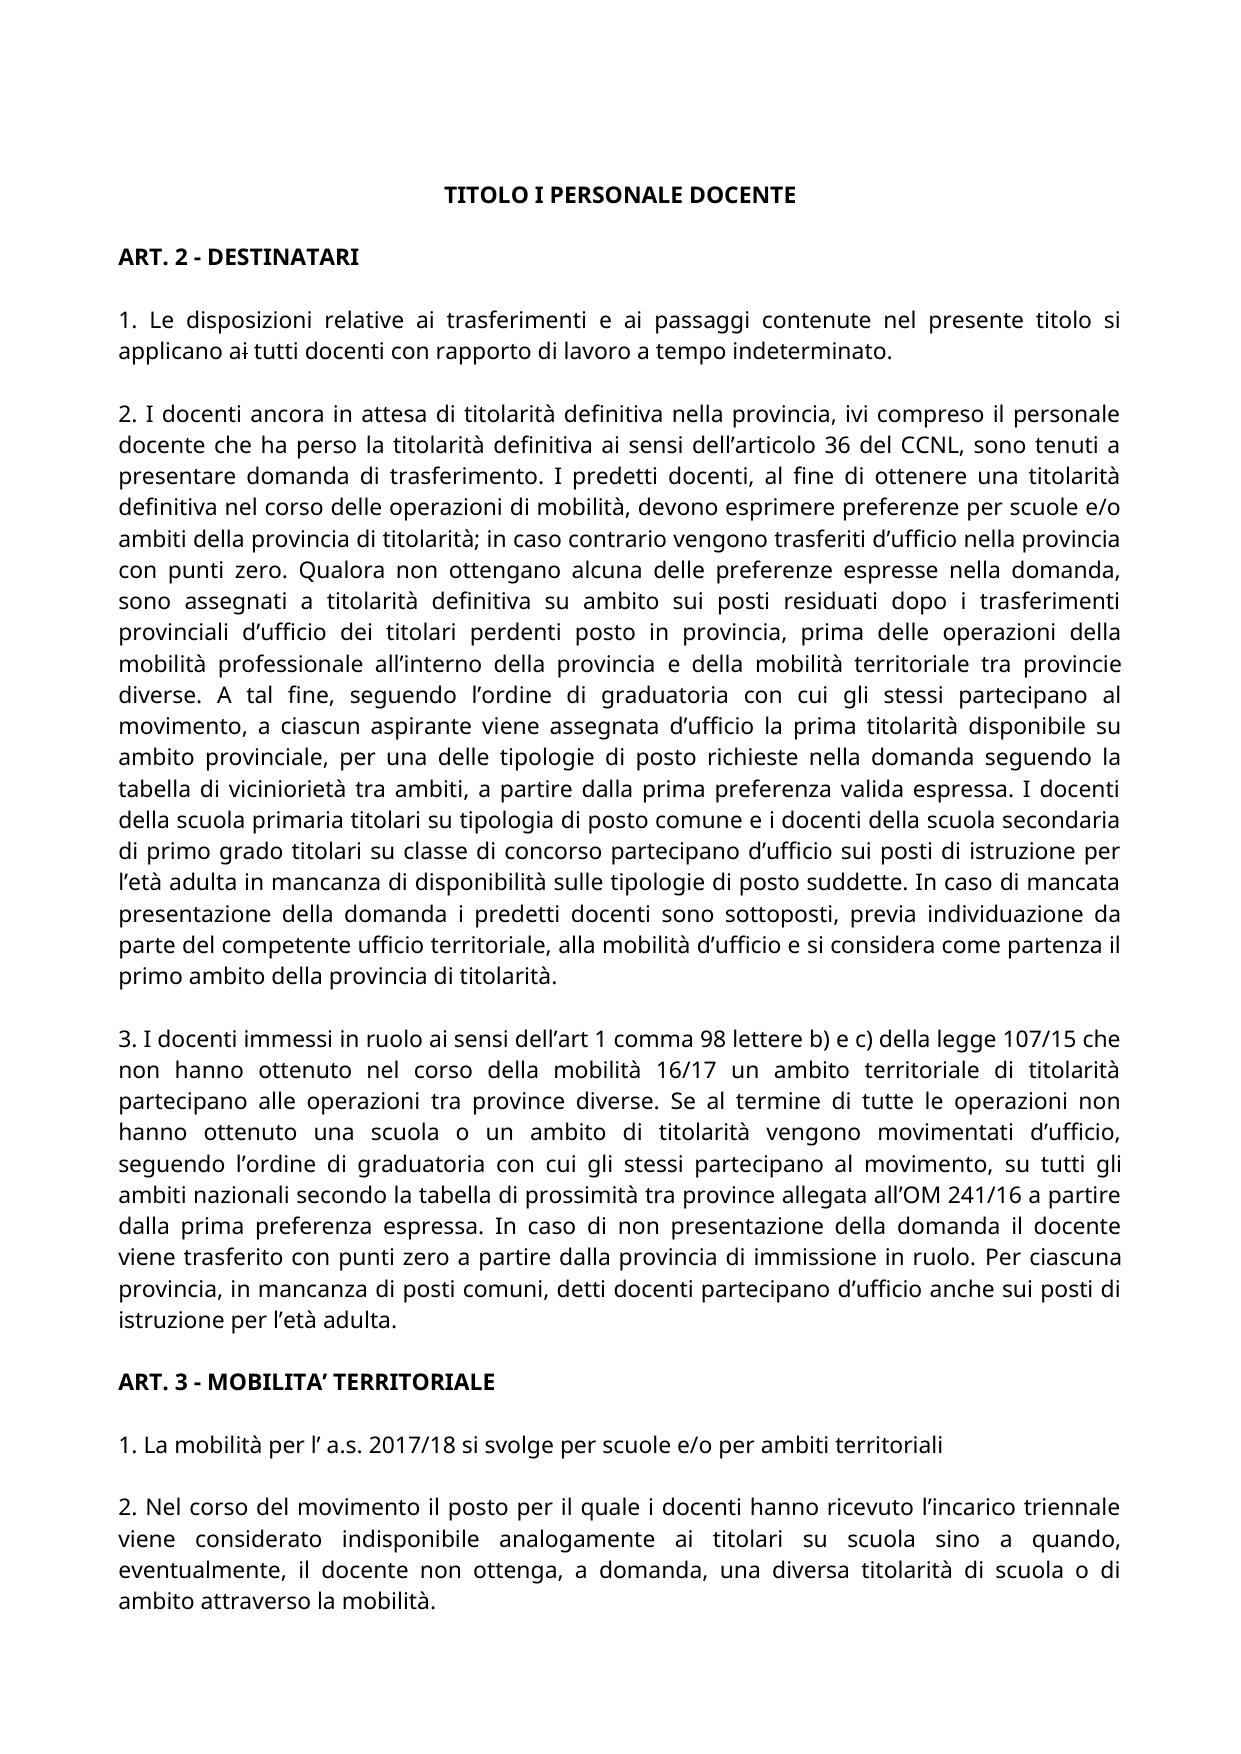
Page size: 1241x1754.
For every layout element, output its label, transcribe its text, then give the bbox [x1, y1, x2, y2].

text 3. I docenti immessi in ruolo ai sensi dell’art 1 comma 98 lettere b) e c) della legge 107/15 che non hanno ottenuto nel corso della mobilità 16/17 un ambito territoriale di titolarità partecipano alle operazioni tra province diverse. Se al termine di tutte le operazioni non hanno ottenuto una scuola o un ambito di titolarità vengono movimentati d’ufficio, seguendo l’ordine di graduatoria con cui gli stessi partecipano al movimento, su tutti gli ambiti nazionali secondo la tabella di prossimità tra province allegata all’OM 241/16 a partire dalla prima preferenza espressa. In caso di non presentazione della domanda il docente viene trasferito con punti zero a partire dalla provincia di immissione in ruolo. Per ciascuna provincia, in mancanza di posti comuni, detti docenti partecipano d’ufficio anche sui posti di istruzione per l’età adulta. [118, 1023, 1122, 1335]
text TITOLO I PERSONALE DOCENTE [118, 179, 1122, 210]
text 1. La mobilità per l’ a.s. 2017/18 si svolge per scuole e/o per ambiti territoriali [118, 1429, 1122, 1460]
text 1. Le disposizioni relative ai trasferimenti e ai passaggi contenute nel presente titolo si applicano ai tutti docenti con rapporto di lavoro a tempo indeterminato. [118, 304, 1122, 366]
text 2. I docenti ancora in attesa di titolarità definitiva nella provincia, ivi compreso il personale docente che ha perso la titolarità definitiva ai sensi dell’articolo 36 del CCNL, sono tenuti a presentare domanda di trasferimento. I predetti docenti, al fine di ottenere una titolarità definitiva nel corso delle operazioni di mobilità, devono esprimere preferenze per scuole e/o ambiti della provincia di titolarità; in caso contrario vengono trasferiti d’ufficio nella provincia con punti zero. Qualora non ottengano alcuna delle preferenze espresse nella domanda, sono assegnati a titolarità definitiva su ambito sui posti residuati dopo i trasferimenti provinciali d’ufficio dei titolari perdenti posto in provincia, prima delle operazioni della mobilità professionale all’interno della provincia e della mobilità territoriale tra provincie diverse. A tal fine, seguendo l’ordine di graduatoria con cui gli stessi partecipano al movimento, a ciascun aspirante viene assegnata d’ufficio la prima titolarità disponibile su ambito provinciale, per una delle tipologie di posto richieste nella domanda seguendo la tabella di viciniorietà tra ambiti, a partire dalla prima preferenza valida espressa. I docenti della scuola primaria titolari su tipologia di posto comune e i docenti della scuola secondaria di primo grado titolari su classe di concorso partecipano d’ufficio sui posti di istruzione per l’età adulta in mancanza di disponibilità sulle tipologie di posto suddette. In caso di mancata presentazione della domanda i predetti docenti sono sottoposti, previa individuazione da parte del competente ufficio territoriale, alla mobilità d’ufficio e si considera come partenza il primo ambito della provincia di titolarità. [118, 398, 1122, 991]
text ART. 2 - DESTINATARI [118, 241, 1122, 273]
text 2. Nel corso del movimento il posto per il quale i docenti hanno ricevuto l’incarico triennale viene considerato indisponibile analogamente ai titolari su scuola sino a quando, eventualmente, il docente non ottenga, a domanda, una diversa titolarità di scuola o di ambito attraverso la mobilità. [118, 1491, 1122, 1616]
text ART. 3 - MOBILITA’ TERRITORIALE [118, 1366, 1122, 1398]
